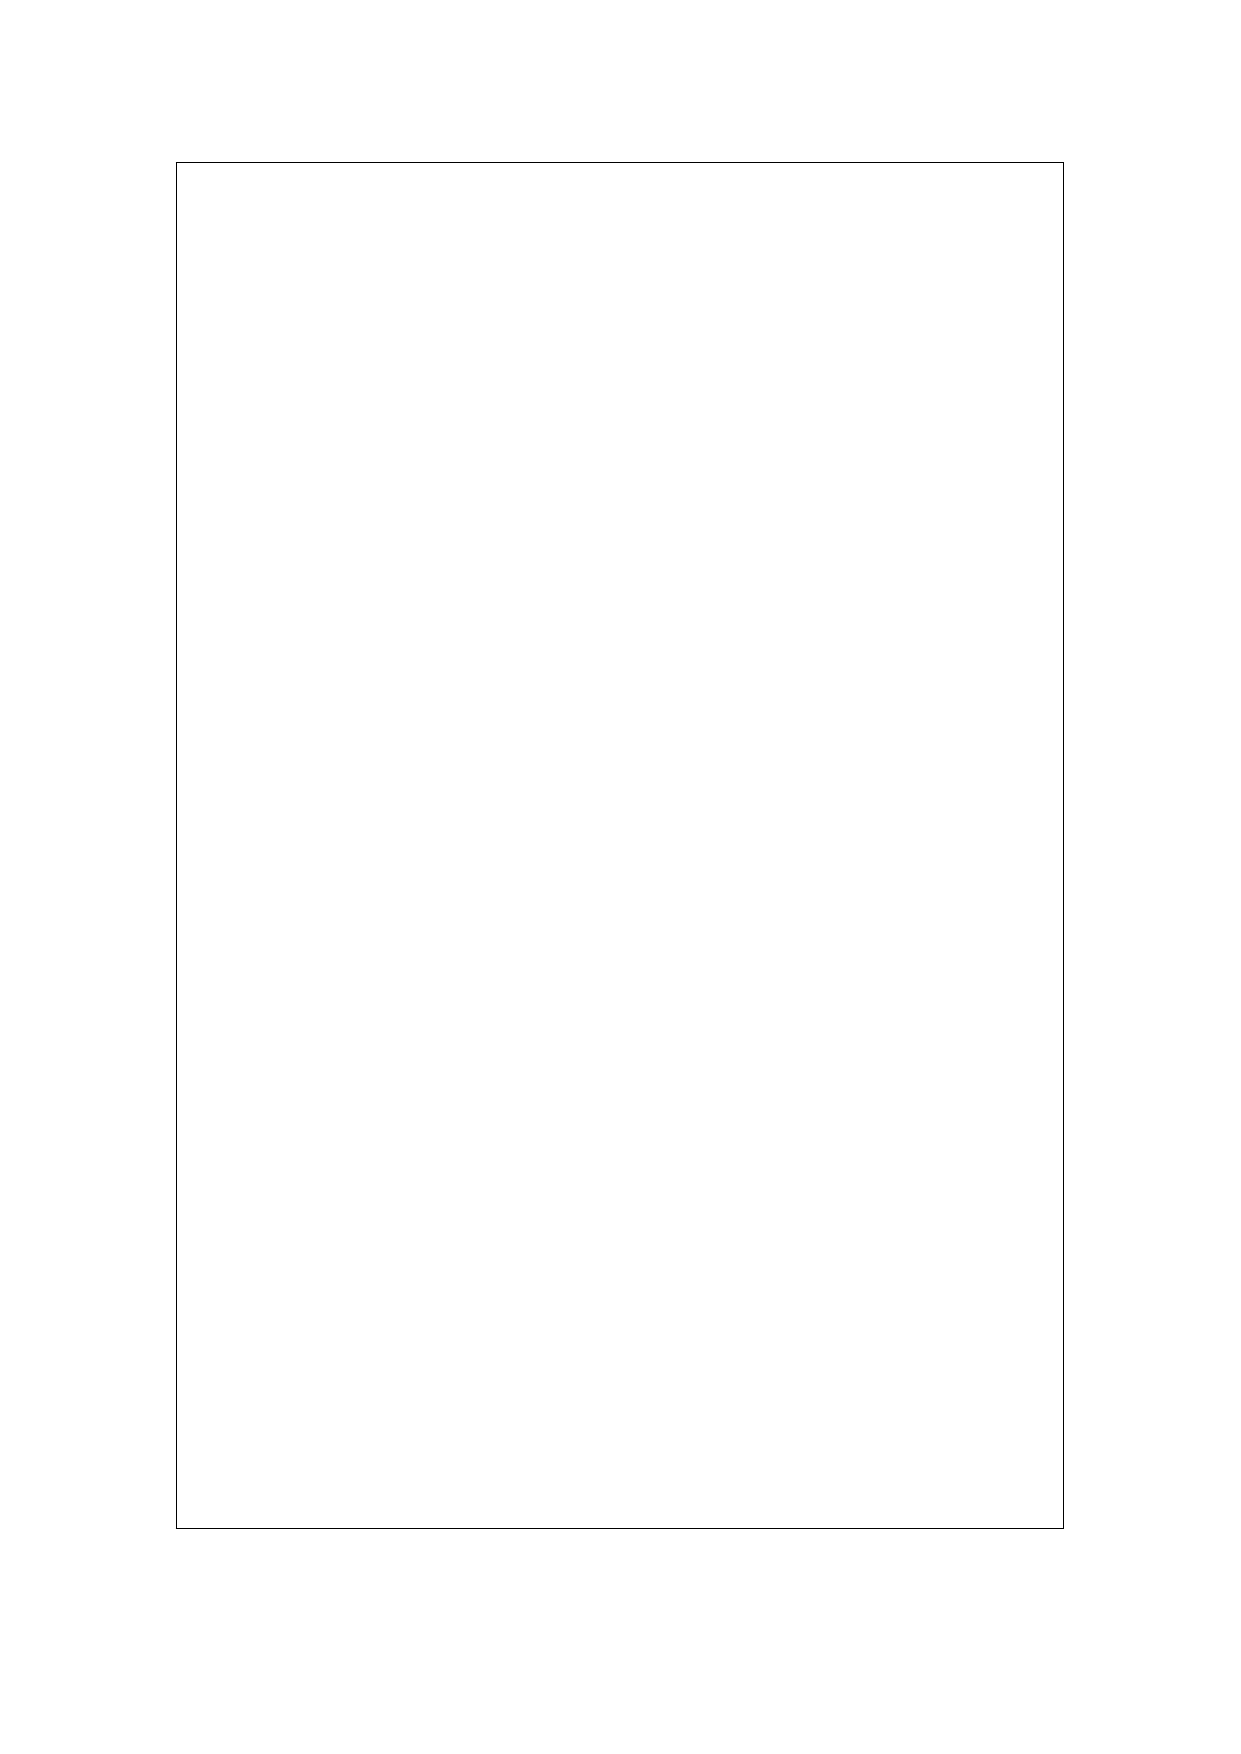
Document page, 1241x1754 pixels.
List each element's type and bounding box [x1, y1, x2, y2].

table_cell [177, 163, 1063, 1528]
